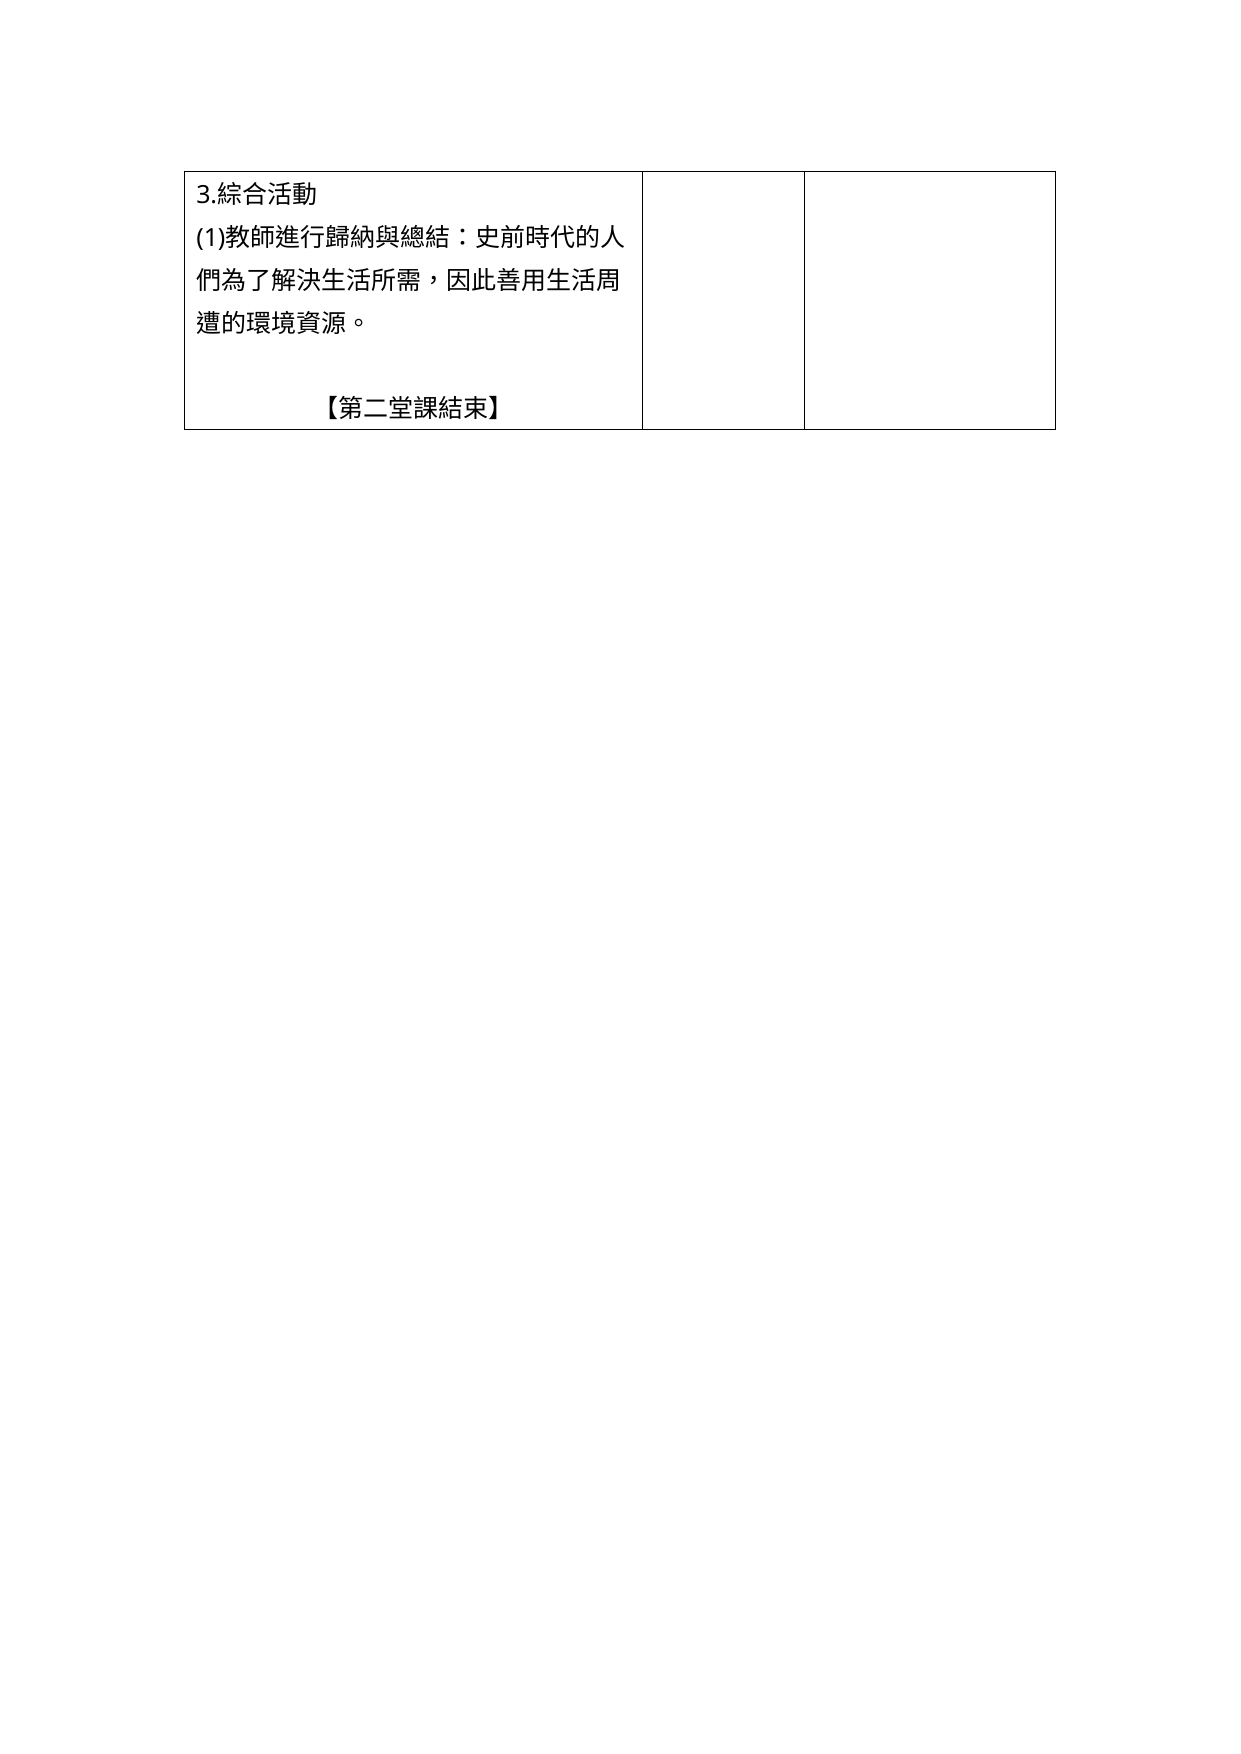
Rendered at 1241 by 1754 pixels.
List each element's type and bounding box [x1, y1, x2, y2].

table_cell [185, 172, 642, 428]
table_cell [643, 172, 804, 428]
table_cell [805, 172, 1055, 428]
